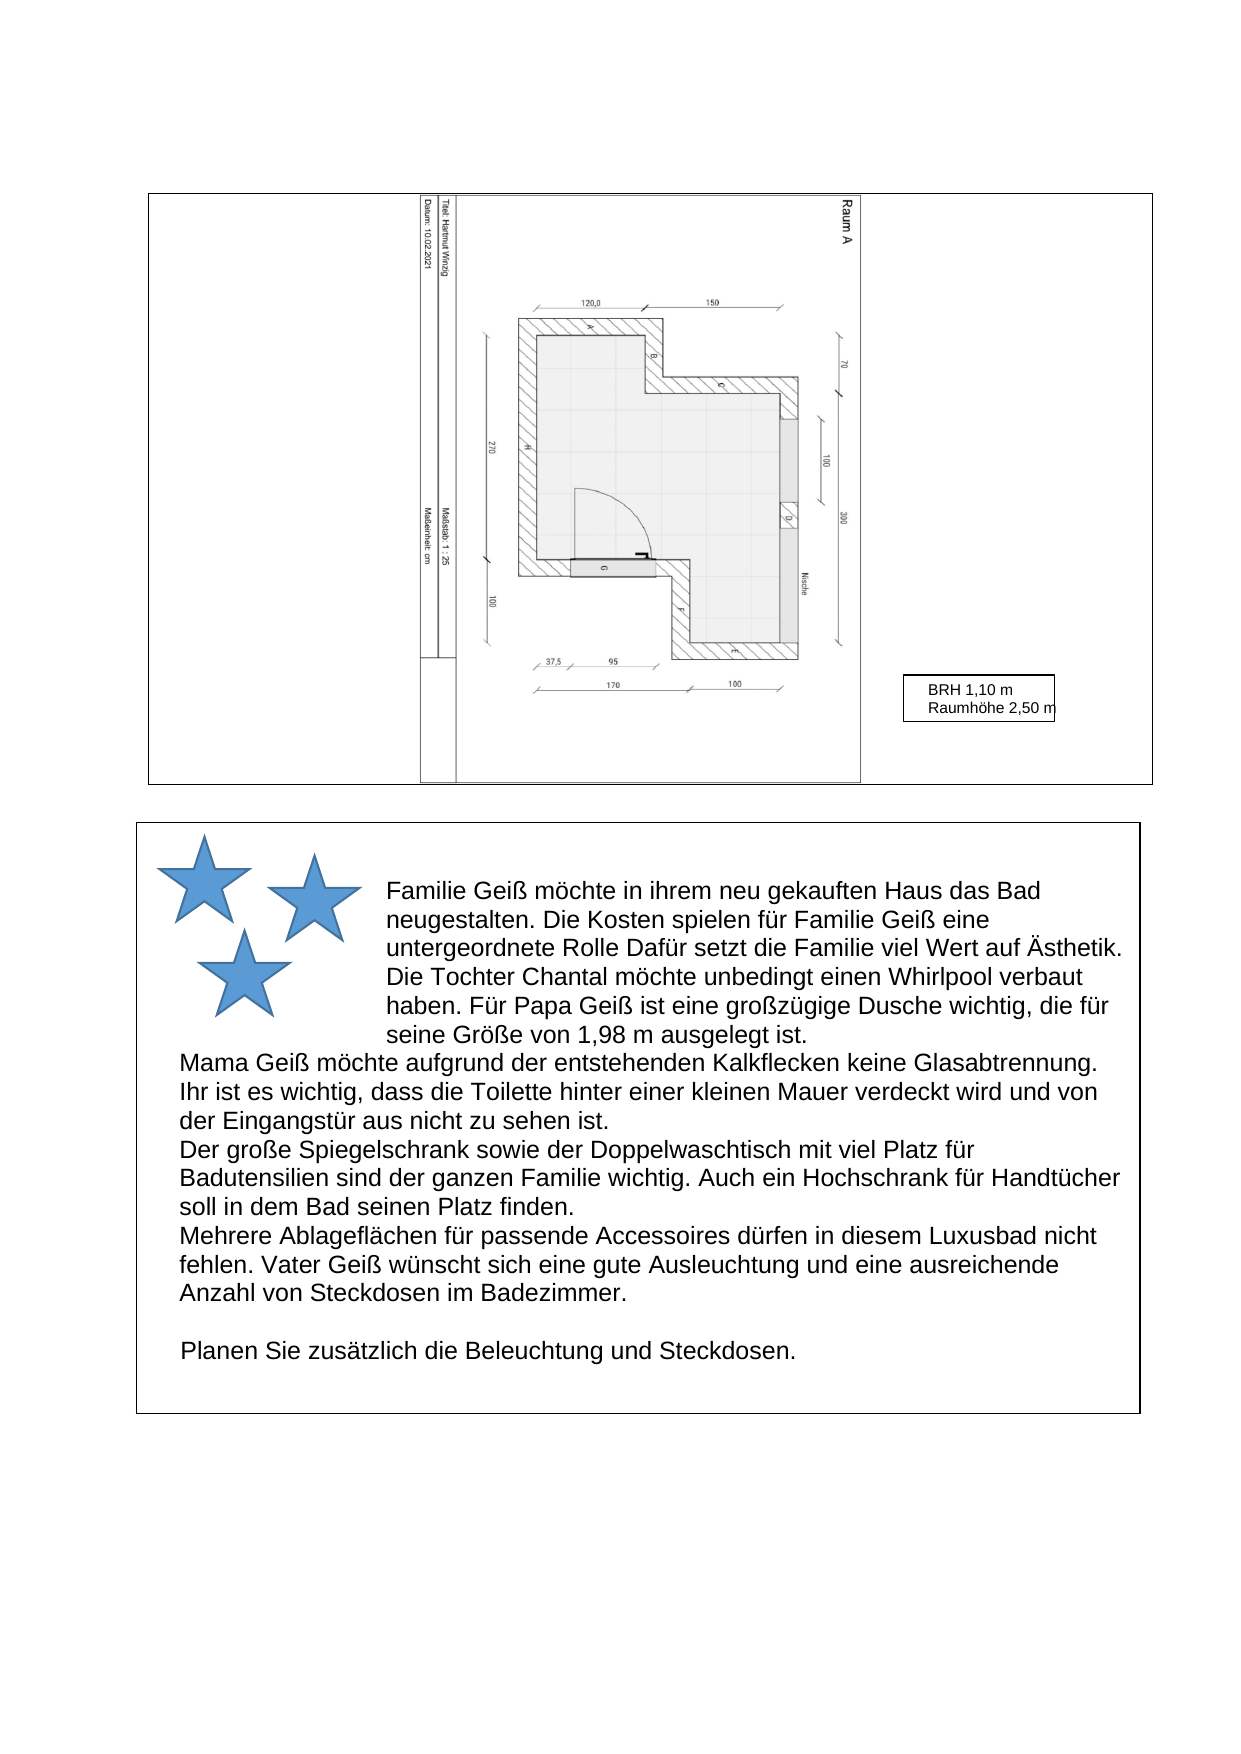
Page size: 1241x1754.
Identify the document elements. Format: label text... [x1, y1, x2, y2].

table_header [421, 196, 437, 657]
table_header [421, 659, 455, 782]
table_header [440, 196, 455, 657]
table_header [149, 194, 420, 783]
table_header [861, 194, 1152, 783]
table_header Familie Geiß möchte in ihrem neu gekauften Haus das Bad neugestalten. Die Kosten spielen für Familie Geiß eine untergeordnete Rolle Dafür setzt die Familie viel Wert auf Ästhetik. Die Tochter Chantal möchte unbedingt einen Whirlpool verbaut haben. Für Papa Geiß ist eine großzügige Dusche wichtig, die für seine Größe von 1,98 m ausgelegt ist. Mama Geiß möchte aufgrund der entstehenden Kalkflecken keine Glasabtrennung. Ihr ist es wichtig, dass die Toilette hinter einer kleinen Mauer verdeckt wird und von der Eingangstür aus nicht zu sehen ist. Der große Spiegelschrank sowie der Doppelwaschtisch mit viel Platz für Badutensilien sind der ganzen Familie wichtig. Auch ein Hochschrank für Handtücher soll in dem Bad seinen Platz finden. Mehrere Ablageflächen für passende Accessoires dürfen in diesem Luxusbad nicht fehlen. Vater Geiß wünscht sich eine gute Ausleuchtung und eine ausreichende Anzahl von Steckdosen im Badezimmer. Planen Sie zusätzlich die Beleuchtung und Steckdosen. [137, 823, 1139, 1413]
